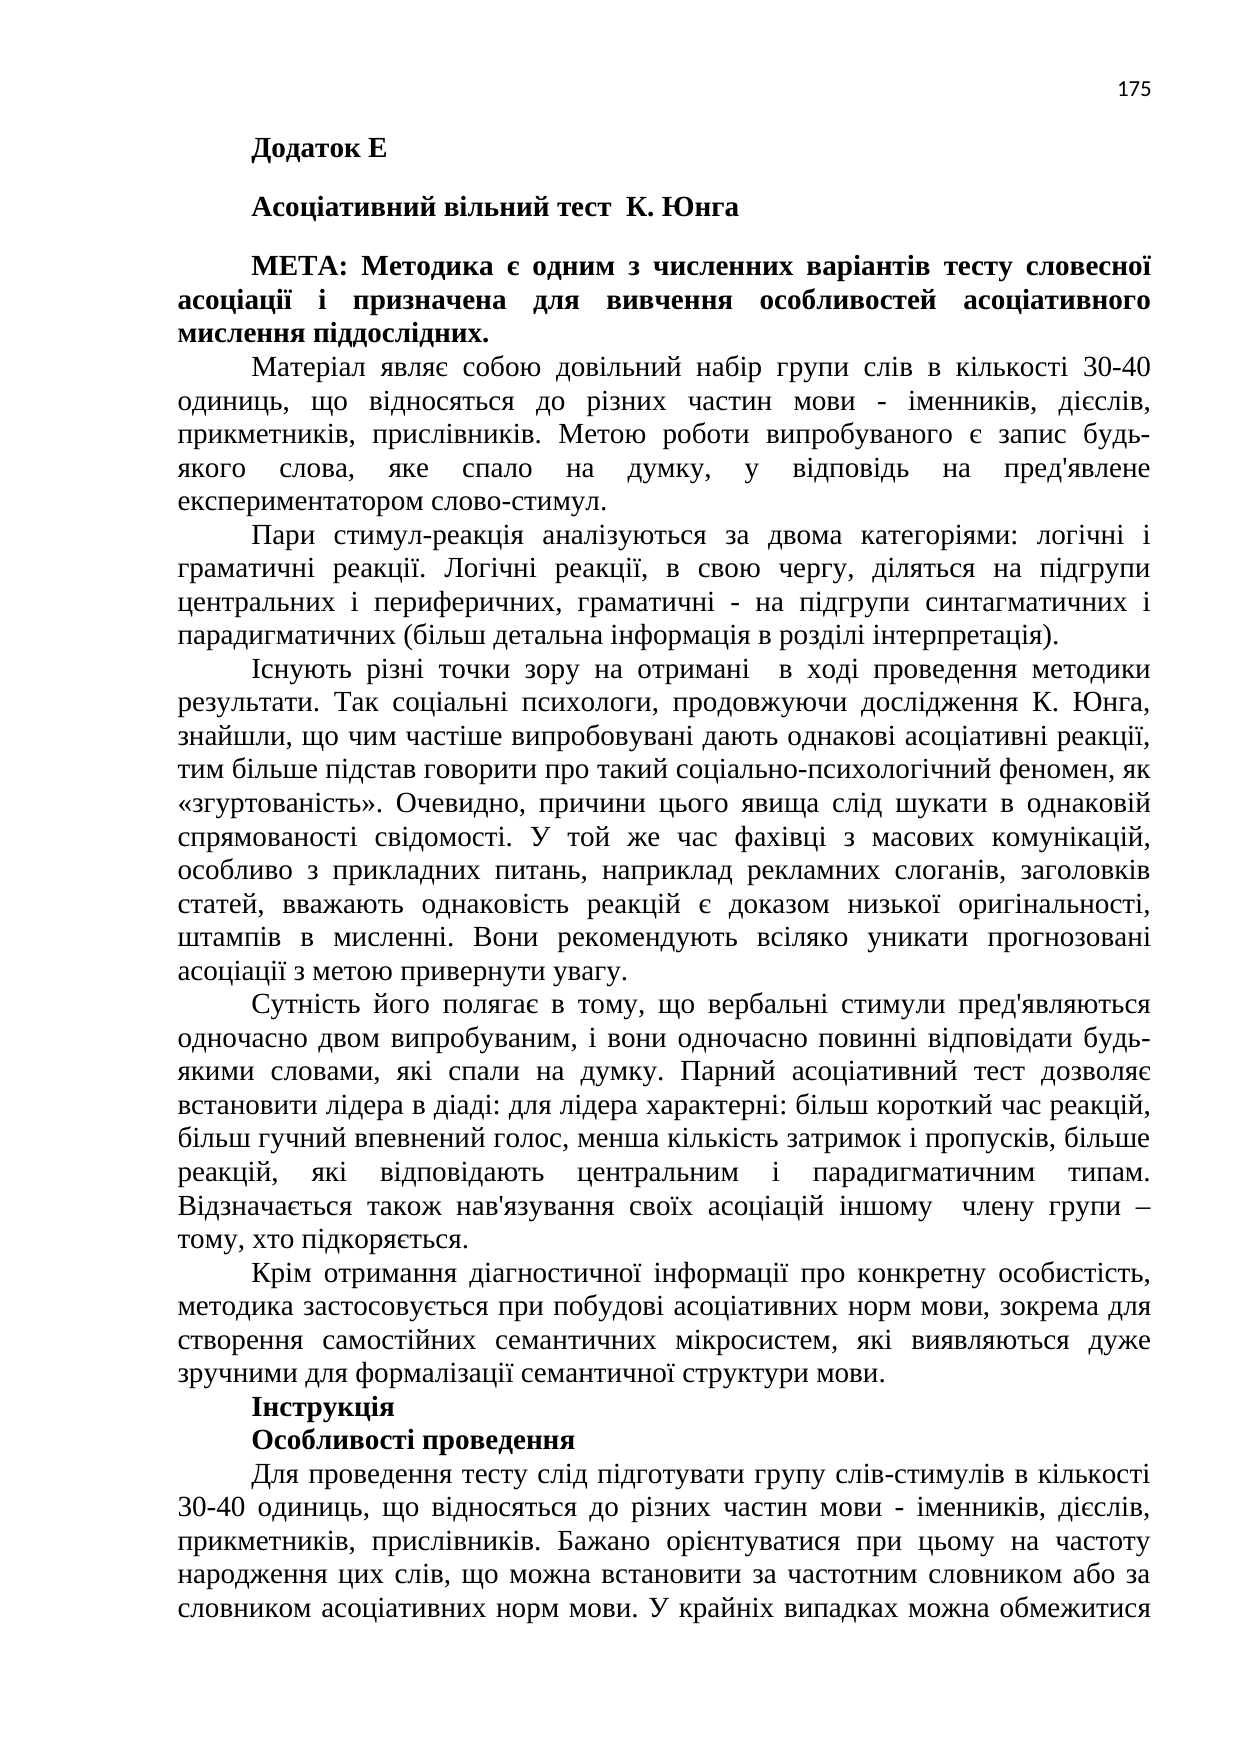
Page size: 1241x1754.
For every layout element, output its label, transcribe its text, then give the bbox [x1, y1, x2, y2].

text Додаток Е [177, 130, 1152, 163]
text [177, 1456, 1152, 1624]
text Крім отримання діагностичної інформації про конкретну особистість, методика застосовується при побудові асоціативних норм мови, зокрема для створення самостійних семантичних мікросистем, які виявляються дуже зручними для формалізації семантичної структури мови. [177, 1255, 1152, 1389]
text Існують різні точки зору на отримані в ході проведення методики результати. Так соціальні психологи, продовжуючи дослідження К. Юнга, знайшли, що чим частіше випробовувані дають однакові асоціативні реакції, тим більше підстав говорити про такий соціально-психологічний феномен, як «згуртованість». Очевидно, причини цього явища слід шукати в однаковій спрямованості свідомості. У той же час фахівці з масових комунікацій, особливо з прикладних питань, наприклад рекламних слоганів, заголовків статей, вважають однаковість реакцій є доказом низької оригінальності, штампів в мисленні. Вони рекомендують всіляко уникати прогнозовані асоціації з метою привернути увагу. [177, 651, 1152, 986]
text Асоціативний вільний тест К. Юнга [177, 189, 1152, 223]
text Інструкція [177, 1389, 1152, 1422]
text Матеріал являє собою довільний набір групи слів в кількості 30-40 одиниць, що відносяться до різних частин мови - іменників, дієслів, прикметників, прислівників. Метою роботи випробуваного є запис будь-якого слова, яке спало на думку, у відповідь на пред'явлене експериментатором слово-стимул. [177, 349, 1152, 517]
text Пари стимул-реакція аналізуються за двома категоріями: логічні і граматичні реакції. Логічні реакції, в свою чергу, діляться на підгрупи центральних і периферичних, граматичні - на підгрупи синтагматичних і парадигматичних (більш детальна інформація в розділі інтерпретація). [177, 517, 1152, 651]
text Сутність його полягає в тому, що вербальні стимули пред'являються одночасно двом випробуваним, і вони одночасно повинні відповідати будь-якими словами, які спали на думку. Парний асоціативний тест дозволяє встановити лідера в діаді: для лідера характерні: більш короткий час реакцій, більш гучний впевнений голос, менша кількість затримок і пропусків, більше реакцій, які відповідають центральним і парадигматичним типам. Відзначається також нав'язування своїх асоціацій іншому члену групи – тому, хто підкоряється. [177, 986, 1152, 1255]
text Особливості проведення [177, 1422, 1152, 1456]
text МЕТА: Методика є одним з численних варіантів тесту словесної асоціації і призначена для вивчення особливостей асоціативного мислення піддослідних. [177, 248, 1152, 349]
